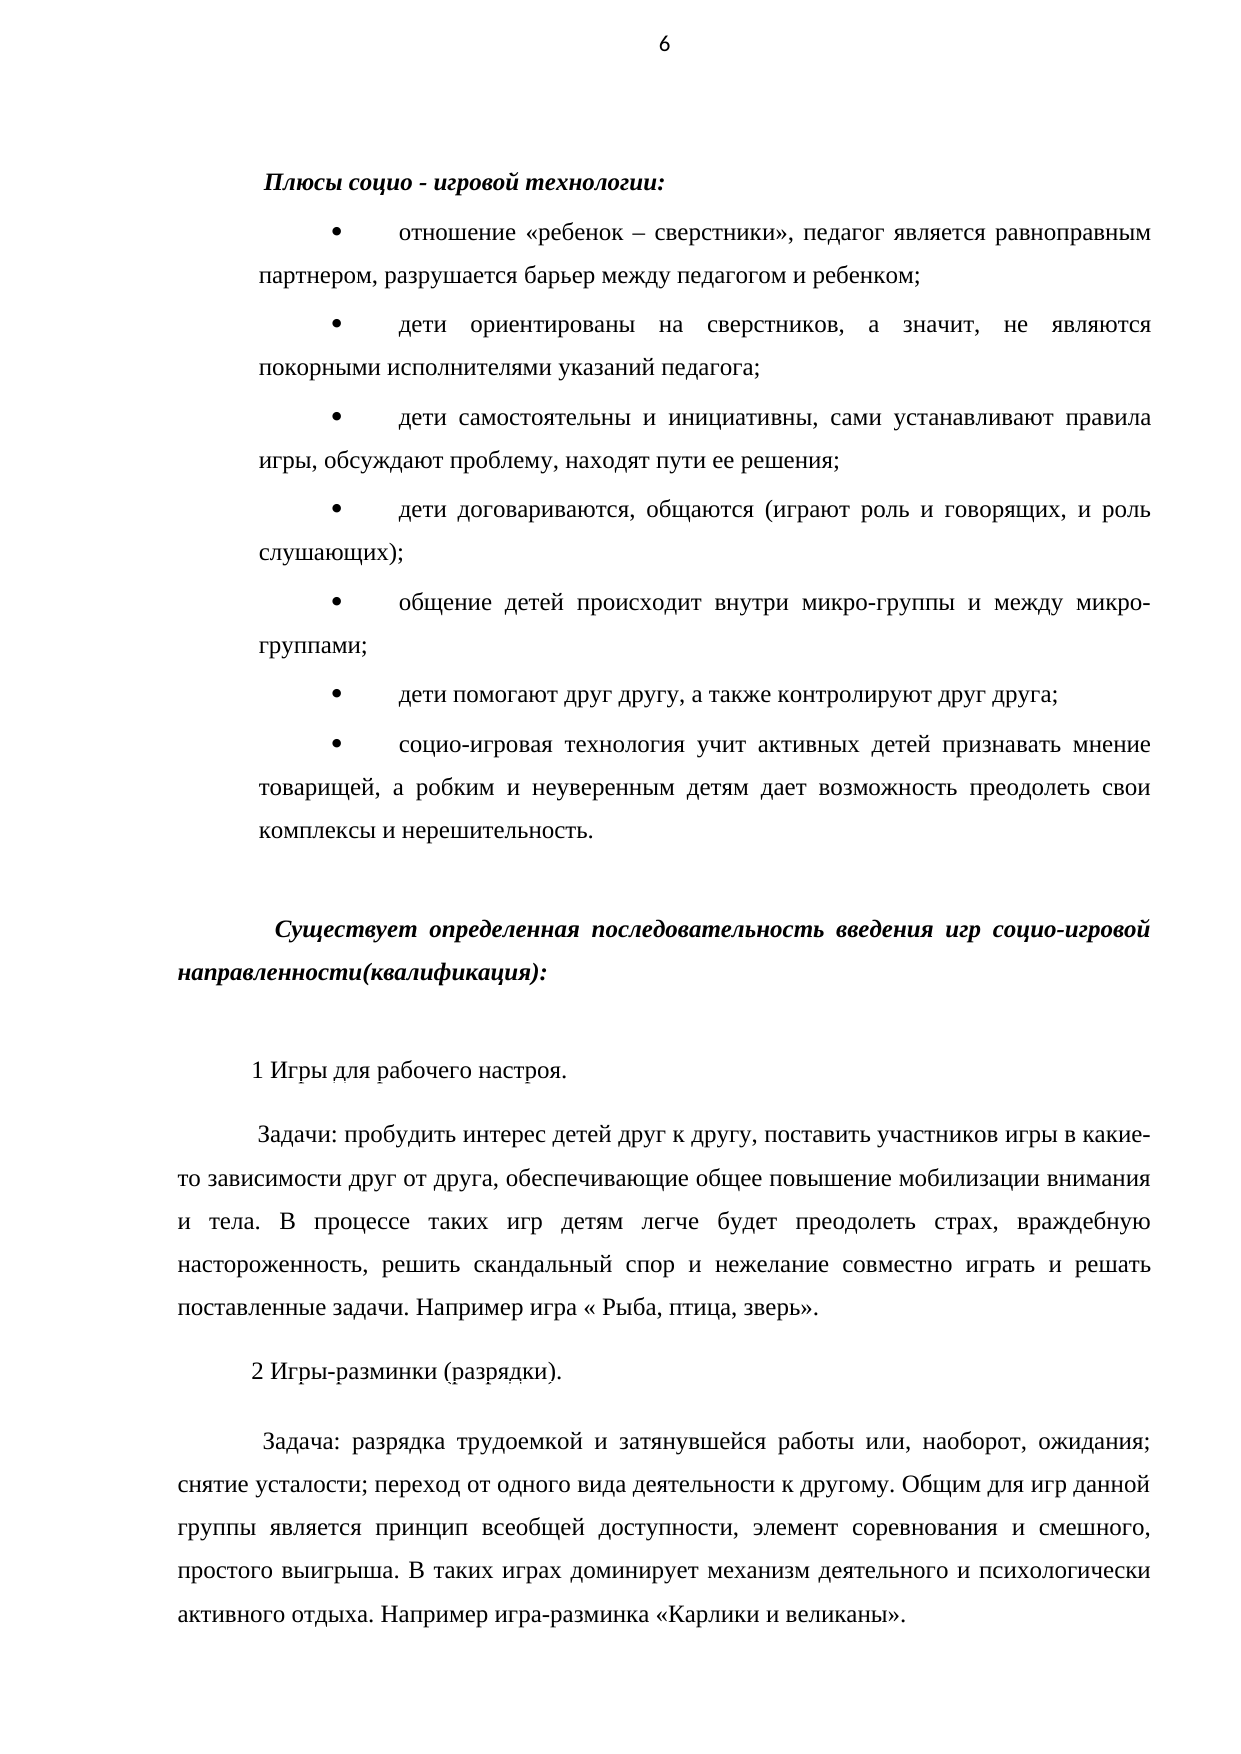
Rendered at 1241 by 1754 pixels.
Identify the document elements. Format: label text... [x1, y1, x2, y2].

text 1 Игры для рабочего настроя. [177, 1056, 1152, 1084]
list дети договариваются, общаются (играют роль и говорящих, и роль слушающих); [252, 494, 1158, 572]
text 2 Игры-разминки (разрядки). [177, 1356, 1152, 1385]
list общение детей происходит внутри микро-группы и между микро-группами; [252, 587, 1158, 665]
list отношение «ребенок – сверстники», педагог является равноправным партнером, разрушается барьер между педагогом и ребенком; [252, 217, 1158, 295]
text Плюсы социо - игровой технологии: [171, 167, 1158, 202]
list дети помогают друг другу, а также контролируют друг друга; [252, 679, 1158, 714]
text Задача: разрядка трудоемкой и затянувшейся работы или, наоборот, ожидания; снятие усталости; переход от одного вида деятельности к другому. Общим для игр данной группы является принцип всеобщей доступности, элемент соревнования и смешного, простого выигрыша. В таких играх доминирует механизм деятельного и психологически активного отдыха. Например игра-разминка «Карлики и великаны». [171, 1420, 1158, 1634]
text Существует определенная последовательность введения игр социо-игровой направленности(квалификация): [171, 914, 1158, 992]
text Задачи: пробудить интерес детей друг к другу, поставить участников игры в какие-то зависимости друг от друга, обеспечивающие общее повышение мобилизации внимания и тела. В процессе таких игр детям легче будет преодолеть страх, враждебную настороженность, решить скандальный спор и нежелание совместно играть и решать поставленные задачи. Например игра « Рыба, птица, зверь». [177, 1119, 1152, 1321]
list социо-игровая технология учит активных детей признавать мнение товарищей, а робким и неуверенным детям дает возможность преодолеть свои комплексы и нерешительность. [252, 729, 1158, 850]
list дети самостоятельны и инициативны, сами устанавливают правила игры, обсуждают проблему, находят пути ее решения; [252, 402, 1158, 480]
list дети ориентированы на сверстников, а значит, не являются покорными исполнителями указаний педагога; [252, 309, 1158, 387]
